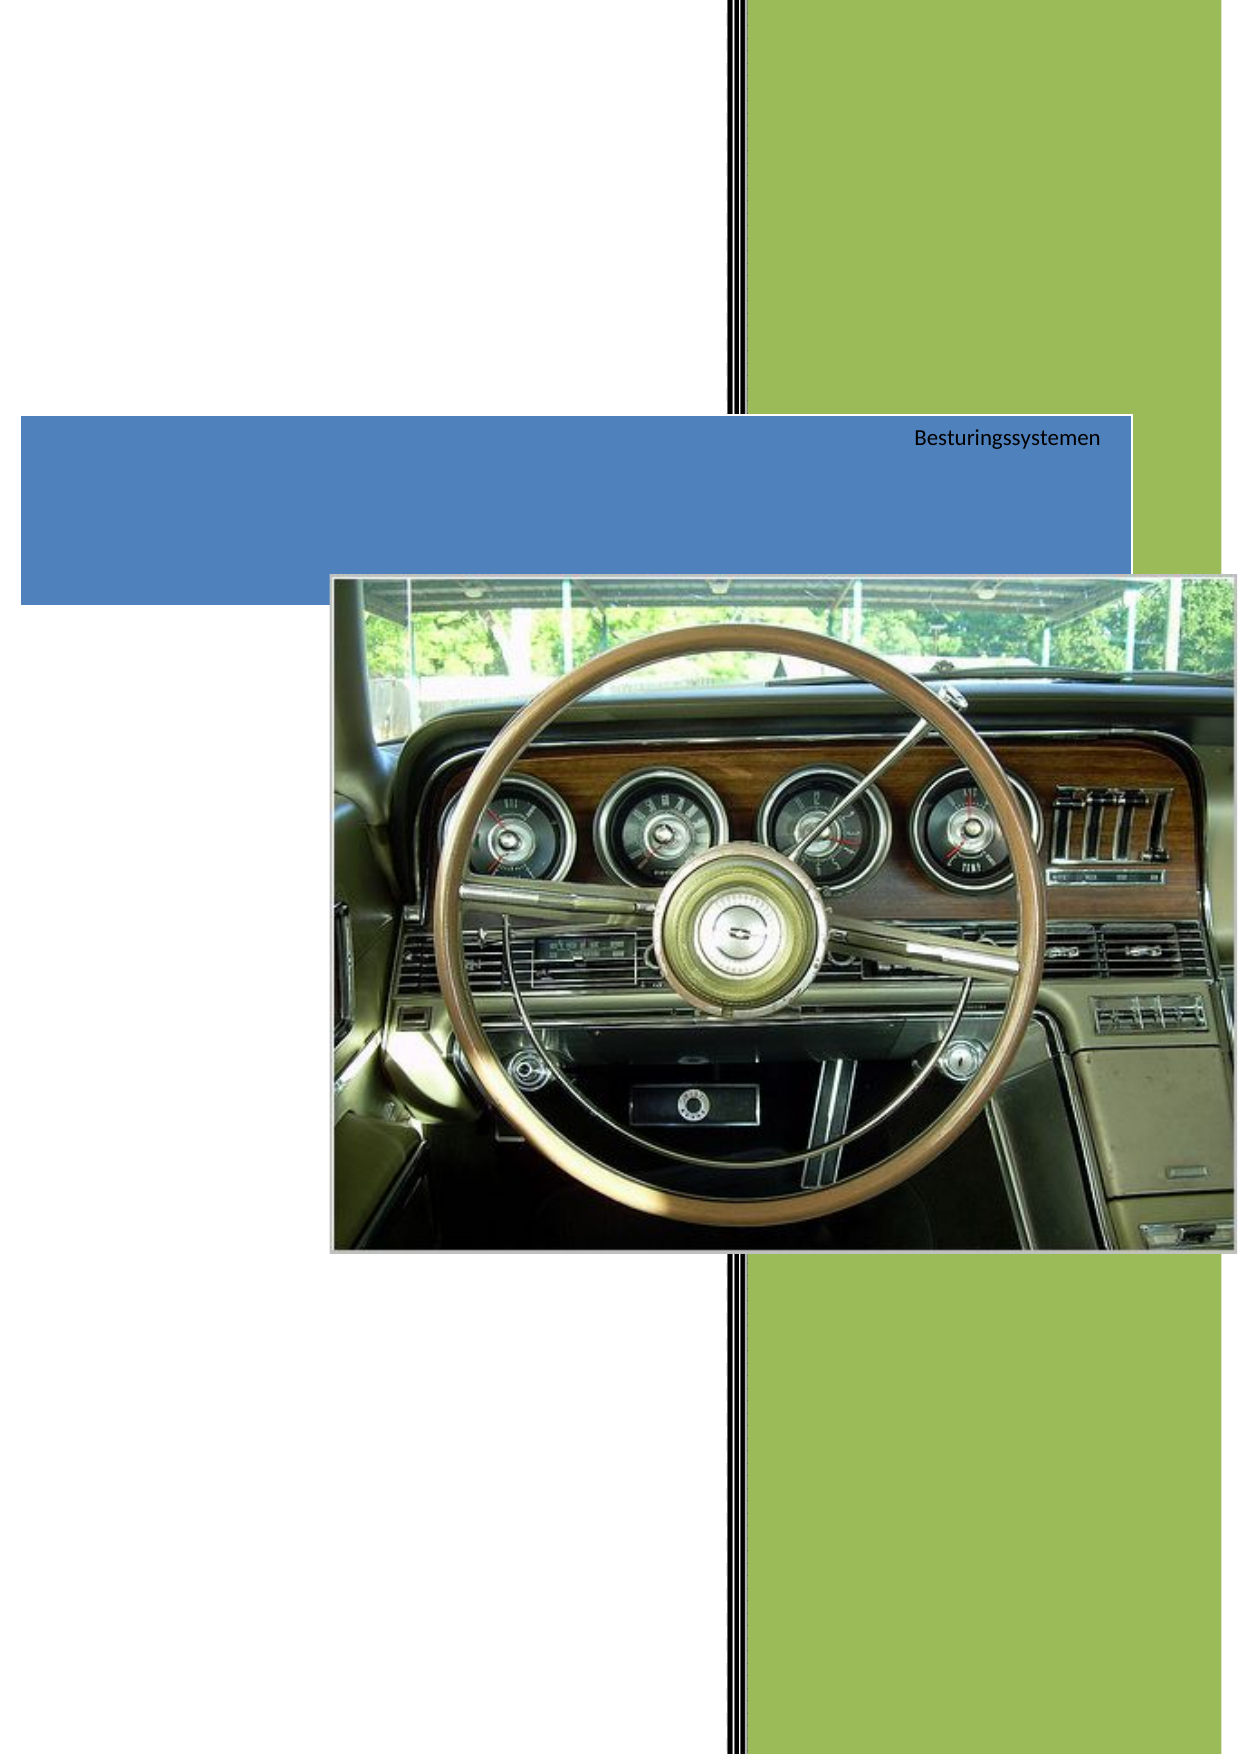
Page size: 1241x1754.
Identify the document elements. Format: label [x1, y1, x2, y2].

picture [726, 0, 748, 414]
picture [329, 574, 1238, 1754]
